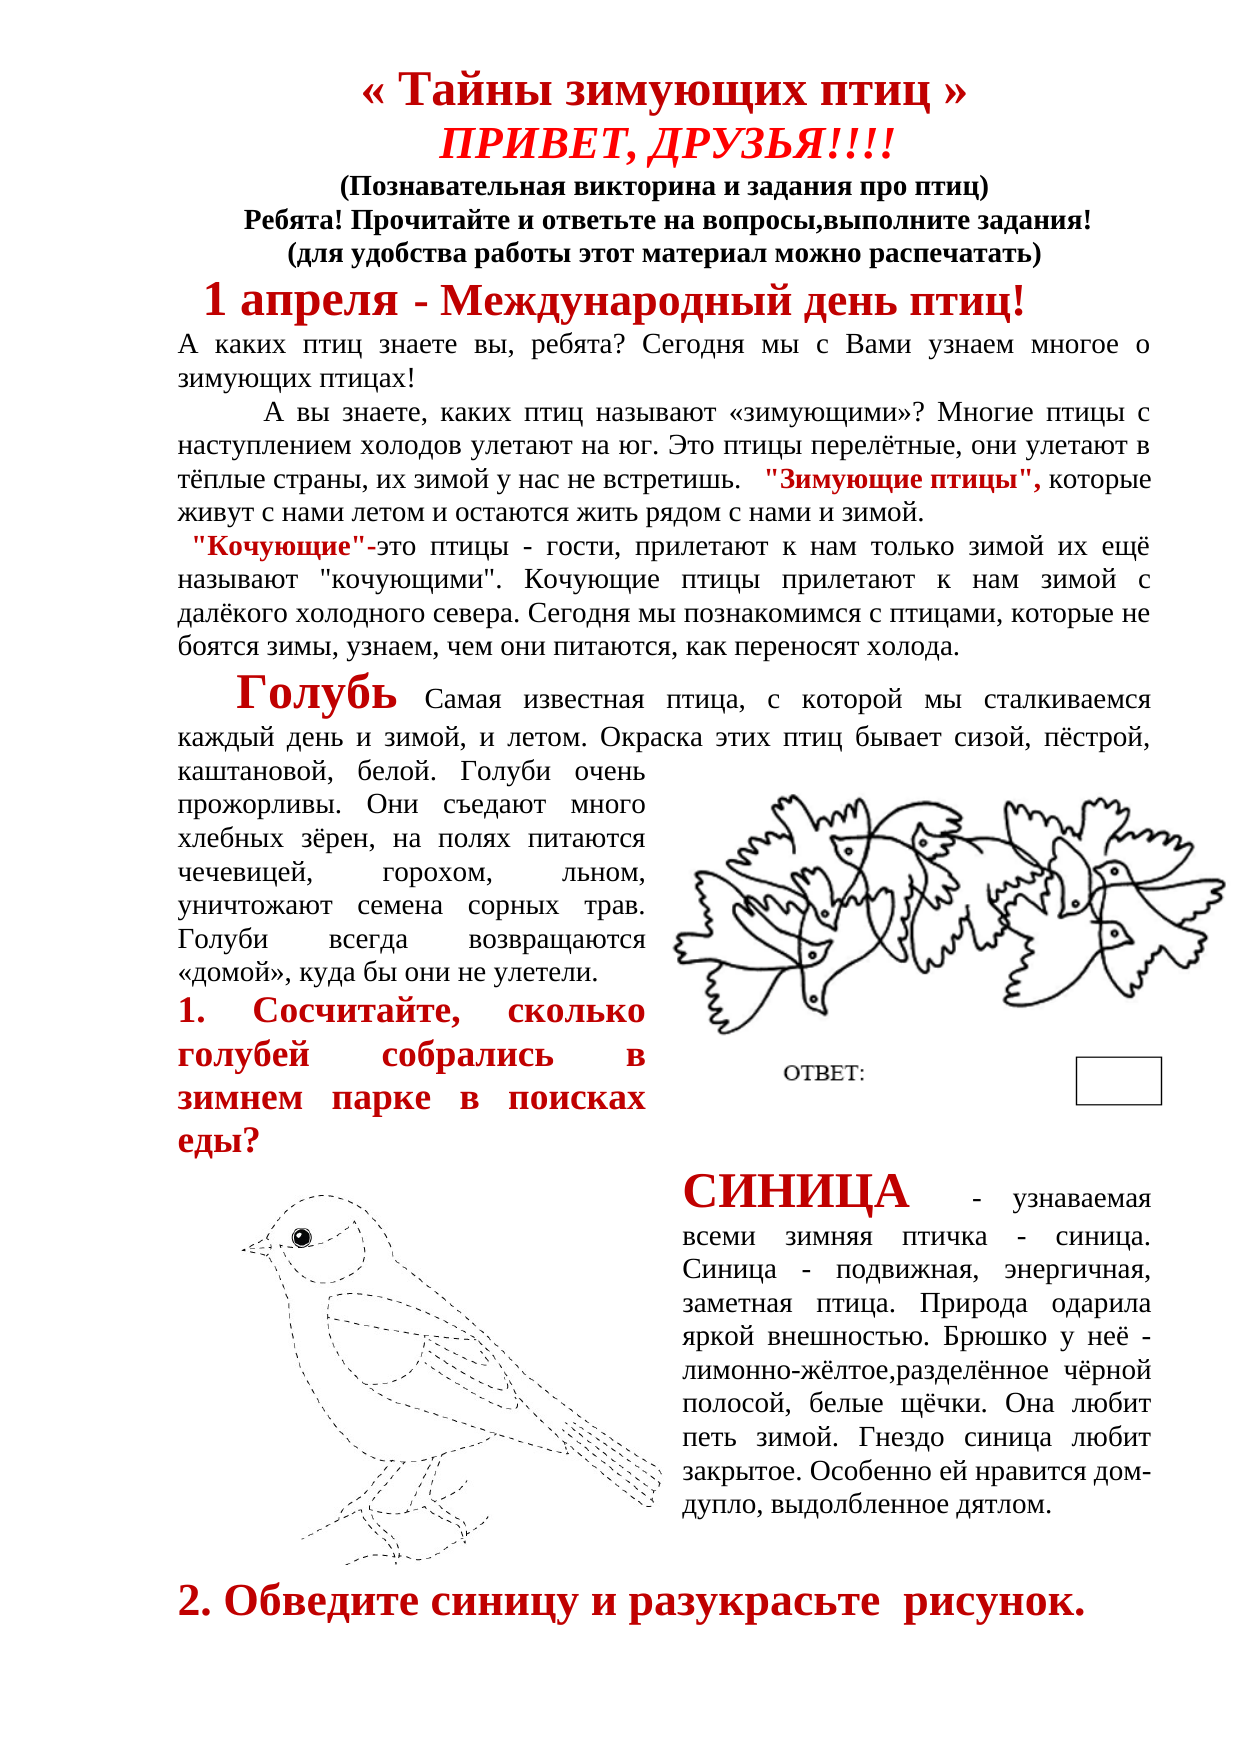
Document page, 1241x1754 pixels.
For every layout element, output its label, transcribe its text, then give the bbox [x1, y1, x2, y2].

text Голубь Самая известная птица, с которой мы сталкиваемся каждый день и зимой, и летом. Окраска этих птиц бывает сизой, пёстрой, каштановой, белой. Голуби очень прожорливы. Они съедают много хлебных зёрен, на полях питаются чечевицей, горохом, льном, уничтожают семена сорных трав. Голуби всегда возвращаются «домой», куда бы они не улетели. [177, 662, 1152, 988]
text 1. Сосчитайте, сколько голубей собрались в зимнем парке в поисках еды? [177, 988, 1152, 1160]
text « Тайны зимующих птиц » [177, 58, 1152, 116]
text 2. Обведите синицу и разукрасьте рисунок. [177, 1572, 1152, 1625]
text "Кочующие"-это птицы - гости, прилетают к нам только зимой их ещё называют "кочующими". Кочующие птицы прилетают к нам зимой с далёкого холодного севера. Сегодня мы познакомимся с птицами, которые не боятся зимы, узнаем, чем они питаются, как переносят холода. [177, 528, 1152, 662]
text (для удобства работы этот материал можно распечатать) [177, 236, 1152, 269]
text 1 апреля - Международный день птиц! [177, 269, 1152, 327]
text ПРИВЕТ, ДРУЗЬЯ!!!! [177, 116, 1152, 168]
text (Познавательная викторина и задания про птиц) [177, 168, 1152, 202]
picture [241, 1195, 663, 1564]
text А вы знаете, каких птиц называют «зимующими»? Многие птицы с наступлением холодов улетают на юг. Это птицы перелётные, они улетают в тёплые страны, их зимой у нас не встретишь. "Зимующие птицы", которые живут с нами летом и остаются жить рядом с нами и зимой. [177, 394, 1152, 528]
picture [652, 763, 1239, 1123]
text Ребята! Прочитайте и ответьте на вопросы,выполните задания! [177, 202, 1152, 236]
text А каких птиц знаете вы, ребята? Сегодня мы с Вами узнаем многое о зимующих птицах! [177, 327, 1152, 394]
